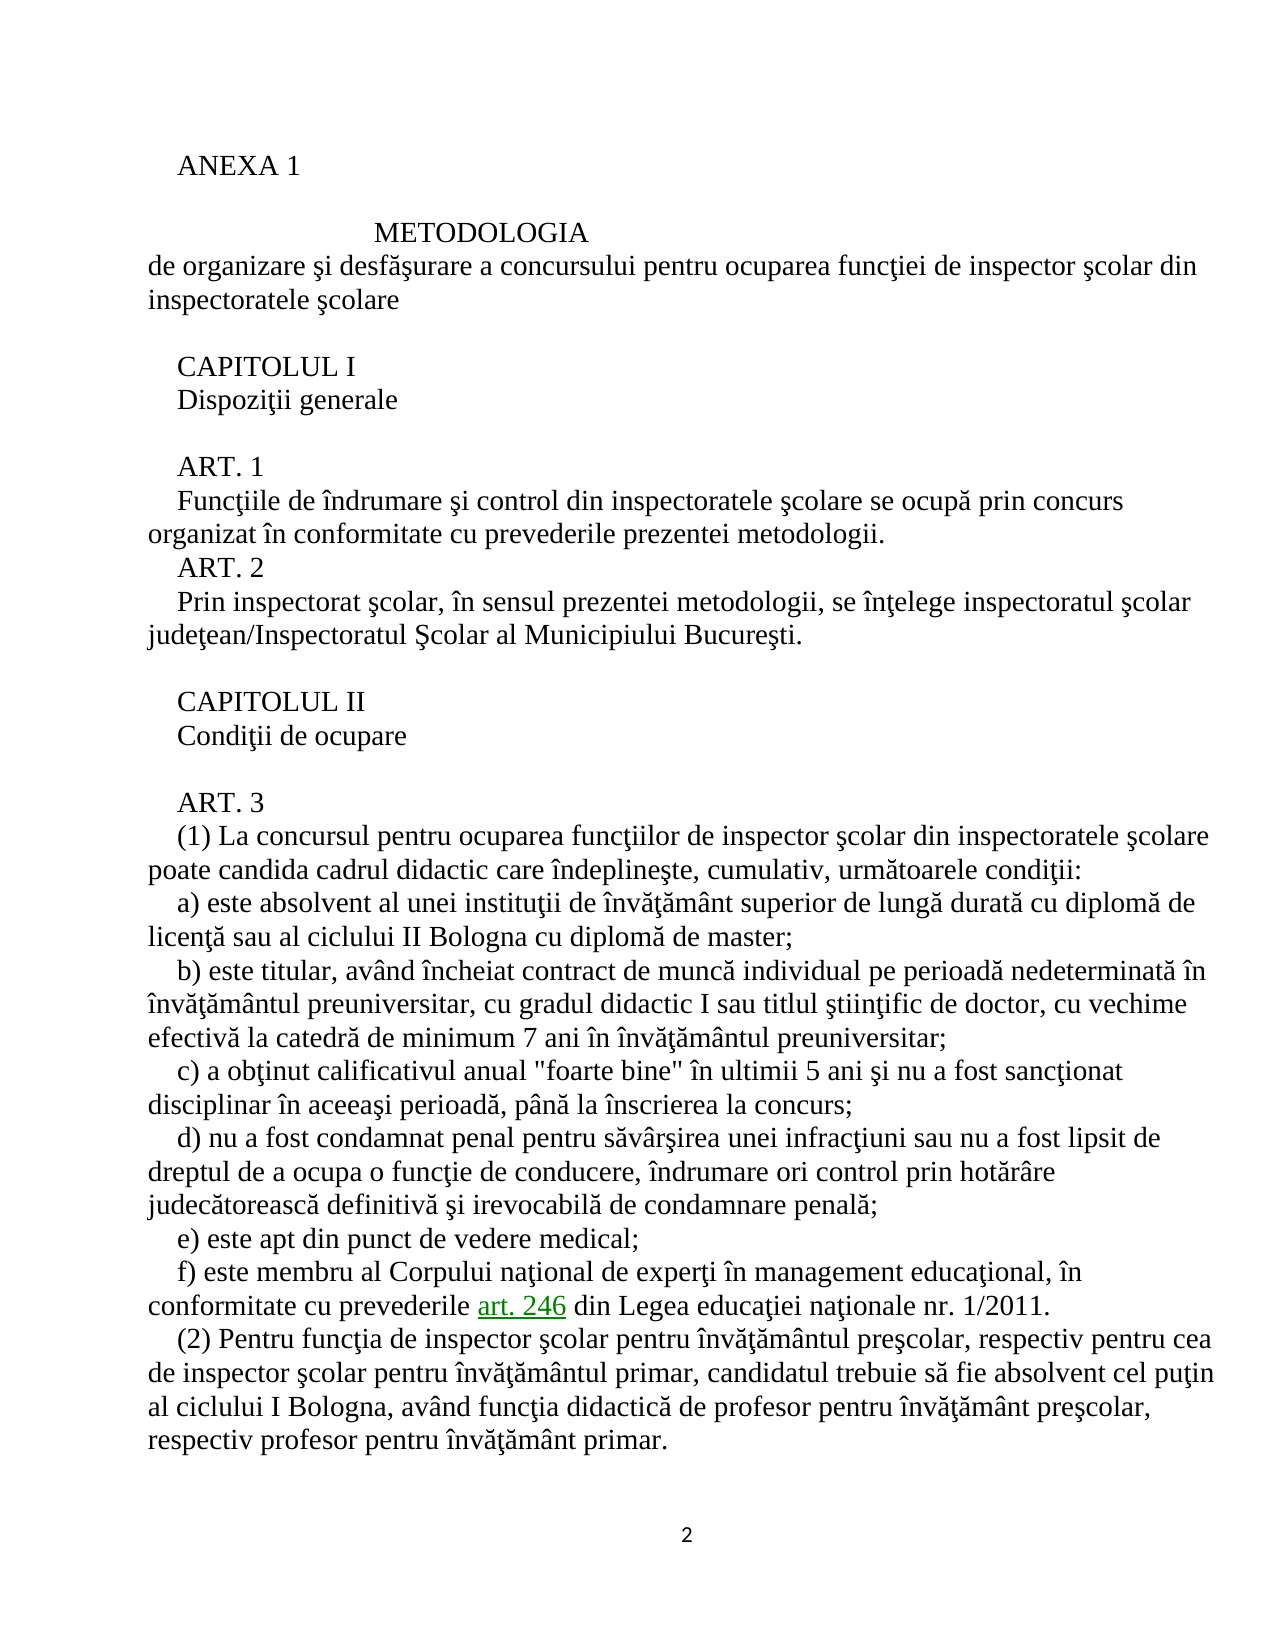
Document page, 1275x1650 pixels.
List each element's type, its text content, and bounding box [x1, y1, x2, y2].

text d) nu a fost condamnat penal pentru săvârşirea unei infracţiuni sau nu a fost lipsit de dreptul de a ocupa o funcţie de conducere, îndrumare ori control prin hotărâre judecătorească definitivă şi irevocabilă de condamnare penală; [148, 1120, 1226, 1221]
text a) este absolvent al unei instituţii de învăţământ superior de lungă durată cu diplomă de licenţă sau al ciclului II Bologna cu diplomă de master; [148, 886, 1226, 953]
text de organizare şi desfăşurare a concursului pentru ocuparea funcţiei de inspector şcolar din inspectoratele şcolare [148, 248, 1226, 315]
text Dispoziţii generale [148, 382, 1226, 416]
text b) este titular, având încheiat contract de muncă individual pe perioadă nedeterminată în învăţământul preuniversitar, cu gradul didactic I sau titlul ştiinţific de doctor, cu vechime efectivă la catedră de minimum 7 ani în învăţământul preuniversitar; [148, 953, 1226, 1053]
text Prin inspectorat şcolar, în sensul prezentei metodologii, se înţelege inspectoratul şcolar judeţean/Inspectoratul Şcolar al Municipiului Bucureşti. [148, 584, 1226, 651]
text ART. 2 [148, 550, 1226, 584]
text Funcţiile de îndrumare şi control din inspectoratele şcolare se ocupă prin concurs organizat în conformitate cu prevederile prezentei metodologii. [148, 483, 1226, 550]
text ANEXA 1 [148, 148, 1226, 181]
text e) este apt din punct de vedere medical; [148, 1221, 1226, 1254]
text (1) La concursul pentru ocuparea funcţiilor de inspector şcolar din inspectoratele şcolare poate candida cadrul didactic care îndeplineşte, cumulativ, următoarele condiţii: [148, 818, 1226, 886]
text ART. 1 [148, 449, 1226, 483]
text f) este membru al Corpului naţional de experţi în management educaţional, în conformitate cu prevederile art. 246 din Legea educaţiei naţionale nr. 1/2011. [148, 1254, 1226, 1322]
text c) a obţinut calificativul anual "foarte bine" în ultimii 5 ani şi nu a fost sancţionat disciplinar în aceeaşi perioadă, până la înscrierea la concurs; [148, 1053, 1226, 1120]
text Condiţii de ocupare [148, 718, 1226, 751]
text CAPITOLUL I [148, 349, 1226, 382]
text METODOLOGIA [148, 215, 1226, 248]
text (2) Pentru funcţia de inspector şcolar pentru învăţământul preşcolar, respectiv pentru cea de inspector şcolar pentru învăţământul primar, candidatul trebuie să fie absolvent cel puţin al ciclului I Bologna, având funcţia didactică de profesor pentru învăţământ preşcolar, respectiv profesor pentru învăţământ primar. [148, 1322, 1226, 1456]
text CAPITOLUL II [148, 684, 1226, 718]
text ART. 3 [148, 785, 1226, 818]
